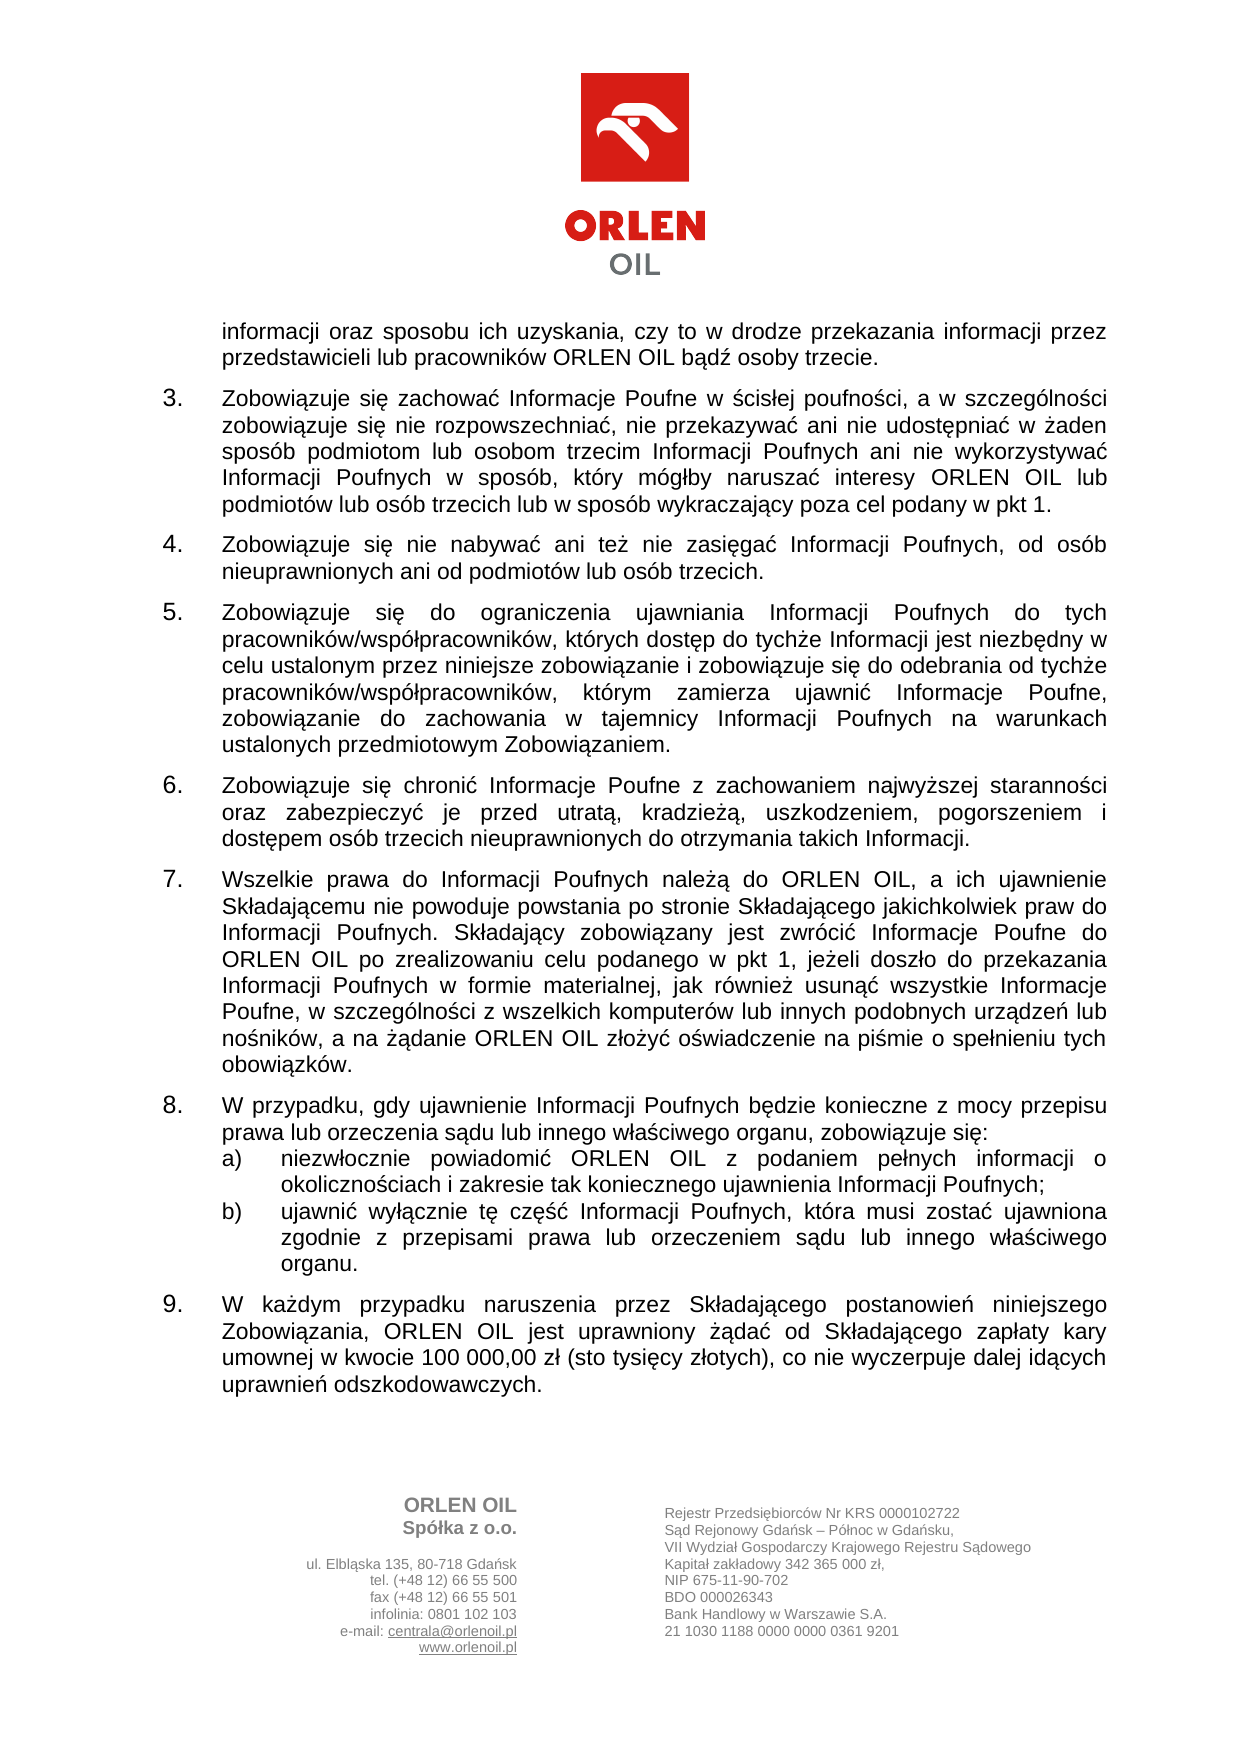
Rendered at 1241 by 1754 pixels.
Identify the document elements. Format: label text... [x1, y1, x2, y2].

list Zobowiązuje się zachować Informacje Poufne w ścisłej poufności, a w szczególności zobowiązuje się nie rozpowszechniać, nie przekazywać ani nie udostępniać w żaden sposób podmiotom lub osobom trzecim Informacji Poufnych ani nie wykorzystywać Informacji Poufnych w sposób, który mógłby naruszać interesy ORLEN OIL lub podmiotów lub osób trzecich lub w sposób wykraczający poza cel podany w pkt 1. [162, 383, 1107, 517]
list niezwłocznie powiadomić ORLEN OIL z podaniem pełnych informacji o okolicznościach i zakresie tak koniecznego ujawnienia Informacji Poufnych; [222, 1145, 1107, 1198]
picture [565, 73, 705, 275]
list ujawnić wyłącznie tę część Informacji Poufnych, która musi zostać ujawniona zgodnie z przepisami prawa lub orzeczeniem sądu lub innego właściwego organu. [222, 1198, 1107, 1277]
list Wszelkie prawa do Informacji Poufnych należą do ORLEN OIL, a ich ujawnienie Składającemu nie powoduje powstania po stronie Składającego jakichkolwiek praw do Informacji Poufnych. Składający zobowiązany jest zwrócić Informacje Poufne do ORLEN OIL po zrealizowaniu celu podanego w pkt 1, jeżeli doszło do przekazania Informacji Poufnych w formie materialnej, jak również usunąć wszystkie Informacje Poufne, w szczególności z wszelkich komputerów lub innych podobnych urządzeń lub nośników, a na żądanie ORLEN OIL złożyć oświadczenie na piśmie o spełnieniu tych obowiązków. [162, 864, 1107, 1077]
list Zobowiązuje się do ograniczenia ujawniania Informacji Poufnych do tych pracowników/współpracowników, których dostęp do tychże Informacji jest niezbędny w celu ustalonym przez niniejsze zobowiązanie i zobowiązuje się do odebrania od tychże pracowników/współpracowników, którym zamierza ujawnić Informacje Poufne, zobowiązanie do zachowania w tajemnicy Informacji Poufnych na warunkach ustalonych przedmiotowym Zobowiązaniem. [162, 597, 1107, 758]
list Zobowiązuje się chronić Informacje Poufne z zachowaniem najwyższej staranności oraz zabezpieczyć je przed utratą, kradzieżą, uszkodzeniem, pogorszeniem i dostępem osób trzecich nieuprawnionych do otrzymania takich Informacji. [162, 770, 1107, 852]
list W przypadku, gdy ujawnienie Informacji Poufnych będzie konieczne z mocy przepisu prawa lub orzeczenia sądu lub innego właściwego organu, zobowiązuje się: [162, 1090, 1107, 1145]
list Zobowiązuje się nie nabywać ani też nie zasięgać Informacji Poufnych, od osób nieuprawnionych ani od podmiotów lub osób trzecich. [162, 529, 1107, 584]
list W każdym przypadku naruszenia przez Składającego postanowień niniejszego Zobowiązania, ORLEN OIL jest uprawniony żądać od Składającego zapłaty kary umownej w kwocie 100 000,00 zł (sto tysięcy złotych), co nie wyczerpuje dalej idących uprawnień odszkodowawczych. [162, 1289, 1107, 1397]
